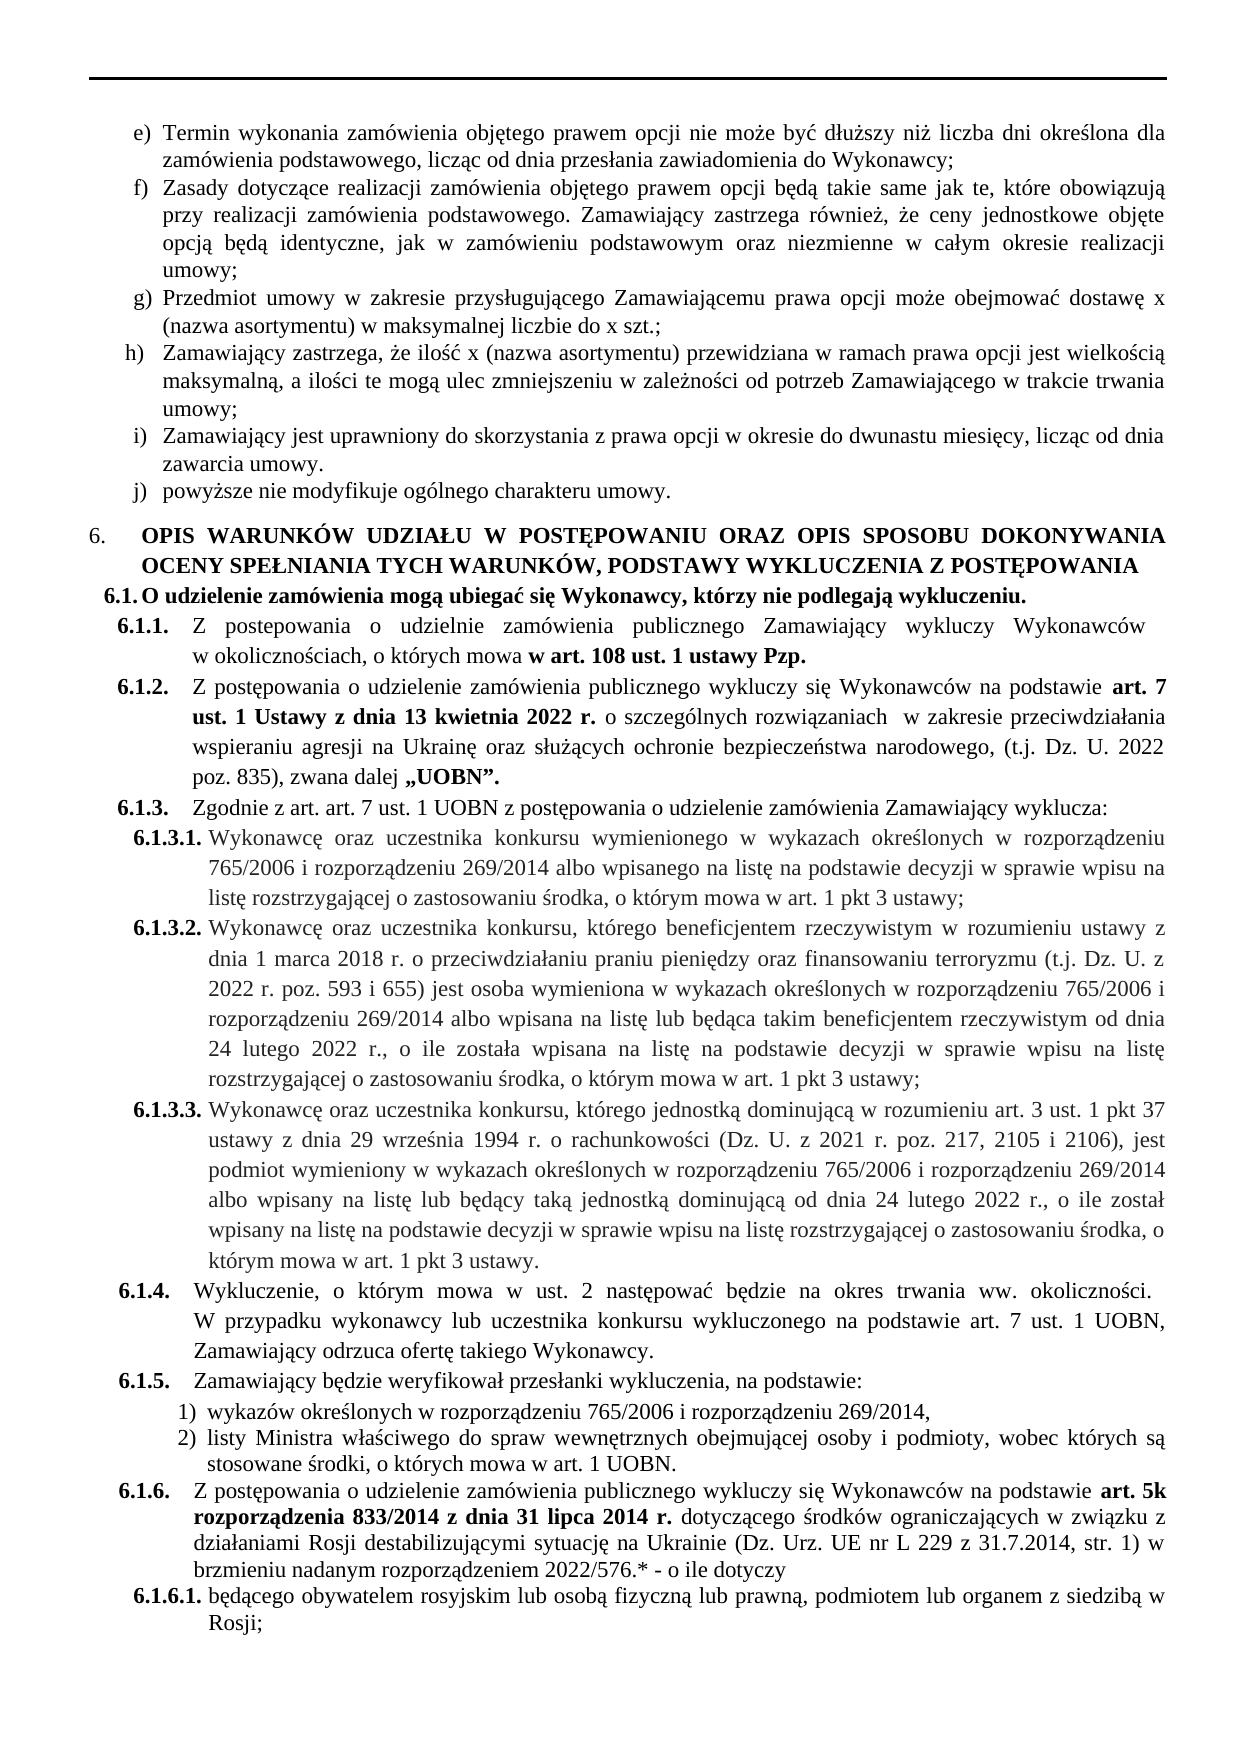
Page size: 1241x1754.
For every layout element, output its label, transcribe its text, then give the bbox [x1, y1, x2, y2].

list Zgodnie z art. art. 7 ust. 1 UOBN z postępowania o udzielenie zamówienia Zamawiający wyklucza: [117, 793, 1167, 820]
list Z postępowania o udzielenie zamówienia publicznego wykluczy się Wykonawców na podstawie art. 7 ust. 1 Ustawy z dnia 13 kwietnia 2022 r. o szczególnych rozwiązaniach w zakresie przeciwdziałania wspieraniu agresji na Ukrainę oraz służących ochronie bezpieczeństwa narodowego, (t.j. Dz. U. 2022 poz. 835), zwana dalej „UOBN”. [117, 673, 1167, 790]
list Z postepowania o udzielnie zamówienia publicznego Zamawiający wykluczy Wykonawców w okolicznościach, o których mowa w art. 108 ust. 1 ustawy Pzp. [117, 612, 1167, 669]
list Wykonawcę oraz uczestnika konkursu wymienionego w wykazach określonych w rozporządzeniu 765/2006 i rozporządzeniu 269/2014 albo wpisanego na listę na podstawie decyzji w sprawie wpisu na listę rozstrzygającej o zastosowaniu środka, o którym mowa w art. 1 pkt 3 ustawy; [133, 824, 1167, 911]
list Zamawiający jest uprawniony do skorzystania z prawa opcji w okresie do dwunastu miesięcy, licząc od dnia zawarcia umowy. [133, 422, 1167, 476]
list wykazów określonych w rozporządzeniu 765/2006 i rozporządzeniu 269/2014, [177, 1398, 1167, 1424]
list powyższe nie modyfikuje ogólnego charakteru umowy. [133, 477, 1167, 504]
list Wykluczenie, o którym mowa w ust. 2 następować będzie na okres trwania ww. okoliczności. W przypadku wykonawcy lub uczestnika konkursu wykluczonego na podstawie art. 7 ust. 1 UOBN, Zamawiający odrzuca ofertę takiego Wykonawcy. [118, 1277, 1167, 1364]
list Zamawiający zastrzega, że ilość x (nazwa asortymentu) przewidziana w ramach prawa opcji jest wielkością maksymalną, a ilości te mogą ulec zmniejszeniu w zależności od potrzeb Zamawiającego w trakcie trwania umowy; [125, 339, 1167, 421]
list Z postępowania o udzielenie zamówienia publicznego wykluczy się Wykonawców na podstawie art. 5k rozporządzenia 833/2014 z dnia 31 lipca 2014 r. dotyczącego środków ograniczających w związku z działaniami Rosji destabilizującymi sytuację na Ukrainie (Dz. Urz. UE nr L 229 z 31.7.2014, str. 1) w brzmieniu nadanym rozporządzeniem 2022/576.* - o ile dotyczy [118, 1477, 1167, 1582]
list Zasady dotyczące realizacji zamówienia objętego prawem opcji będą takie same jak te, które obowiązują przy realizacji zamówienia podstawowego. Zamawiający zastrzega również, że ceny jednostkowe objęte opcją będą identyczne, jak w zamówieniu podstawowym oraz niezmienne w całym okresie realizacji umowy; [133, 174, 1167, 283]
list O udzielenie zamówienia mogą ubiegać się Wykonawcy, którzy nie podlegają wykluczeniu. [103, 582, 1167, 608]
list Zamawiający będzie weryfikował przesłanki wykluczenia, na podstawie: [118, 1367, 1167, 1394]
list będącego obywatelem rosyjskim lub osobą fizyczną lub prawną, podmiotem lub organem z siedzibą w Rosji; [133, 1582, 1167, 1635]
list Wykonawcę oraz uczestnika konkursu, którego beneficjentem rzeczywistym w rozumieniu ustawy z dnia 1 marca 2018 r. o przeciwdziałaniu praniu pieniędzy oraz finansowaniu terroryzmu (t.j. Dz. U. z 2022 r. poz. 593 i 655) jest osoba wymieniona w wykazach określonych w rozporządzeniu 765/2006 i rozporządzeniu 269/2014 albo wpisana na listę lub będąca takim beneficjentem rzeczywistym od dnia 24 lutego 2022 r., o ile została wpisana na listę na podstawie decyzji w sprawie wpisu na listę rozstrzygającej o zastosowaniu środka, o którym mowa w art. 1 pkt 3 ustawy; [133, 914, 1167, 1092]
list Wykonawcę oraz uczestnika konkursu, którego jednostką dominującą w rozumieniu art. 3 ust. 1 pkt 37 ustawy z dnia 29 września 1994 r. o rachunkowości (Dz. U. z 2021 r. poz. 217, 2105 i 2106), jest podmiot wymieniony w wykazach określonych w rozporządzeniu 765/2006 i rozporządzeniu 269/2014 albo wpisany na listę lub będący taką jednostką dominującą od dnia 24 lutego 2022 r., o ile został wpisany na listę na podstawie decyzji w sprawie wpisu na listę rozstrzygającej o zastosowaniu środka, o którym mowa w art. 1 pkt 3 ustawy. [133, 1096, 1167, 1273]
list listy Ministra właściwego do spraw wewnętrznych obejmującej osoby i podmioty, wobec których są stosowane środki, o których mowa w art. 1 UOBN. [177, 1424, 1167, 1477]
list Przedmiot umowy w zakresie przysługującego Zamawiającemu prawa opcji może obejmować dostawę x (nazwa asortymentu) w maksymalnej liczbie do x szt.; [133, 284, 1167, 338]
list OPIS WARUNKÓW UDZIAŁU W POSTĘPOWANIU ORAZ OPIS SPOSOBU DOKONYWANIA OCENY SPEŁNIANIA TYCH WARUNKÓW, PODSTAWY WYKLUCZENIA Z POSTĘPOWANIA [89, 522, 1167, 578]
list Termin wykonania zamówienia objętego prawem opcji nie może być dłuższy niż liczba dni określona dla zamówienia podstawowego, licząc od dnia przesłania zawiadomienia do Wykonawcy; [133, 118, 1167, 172]
